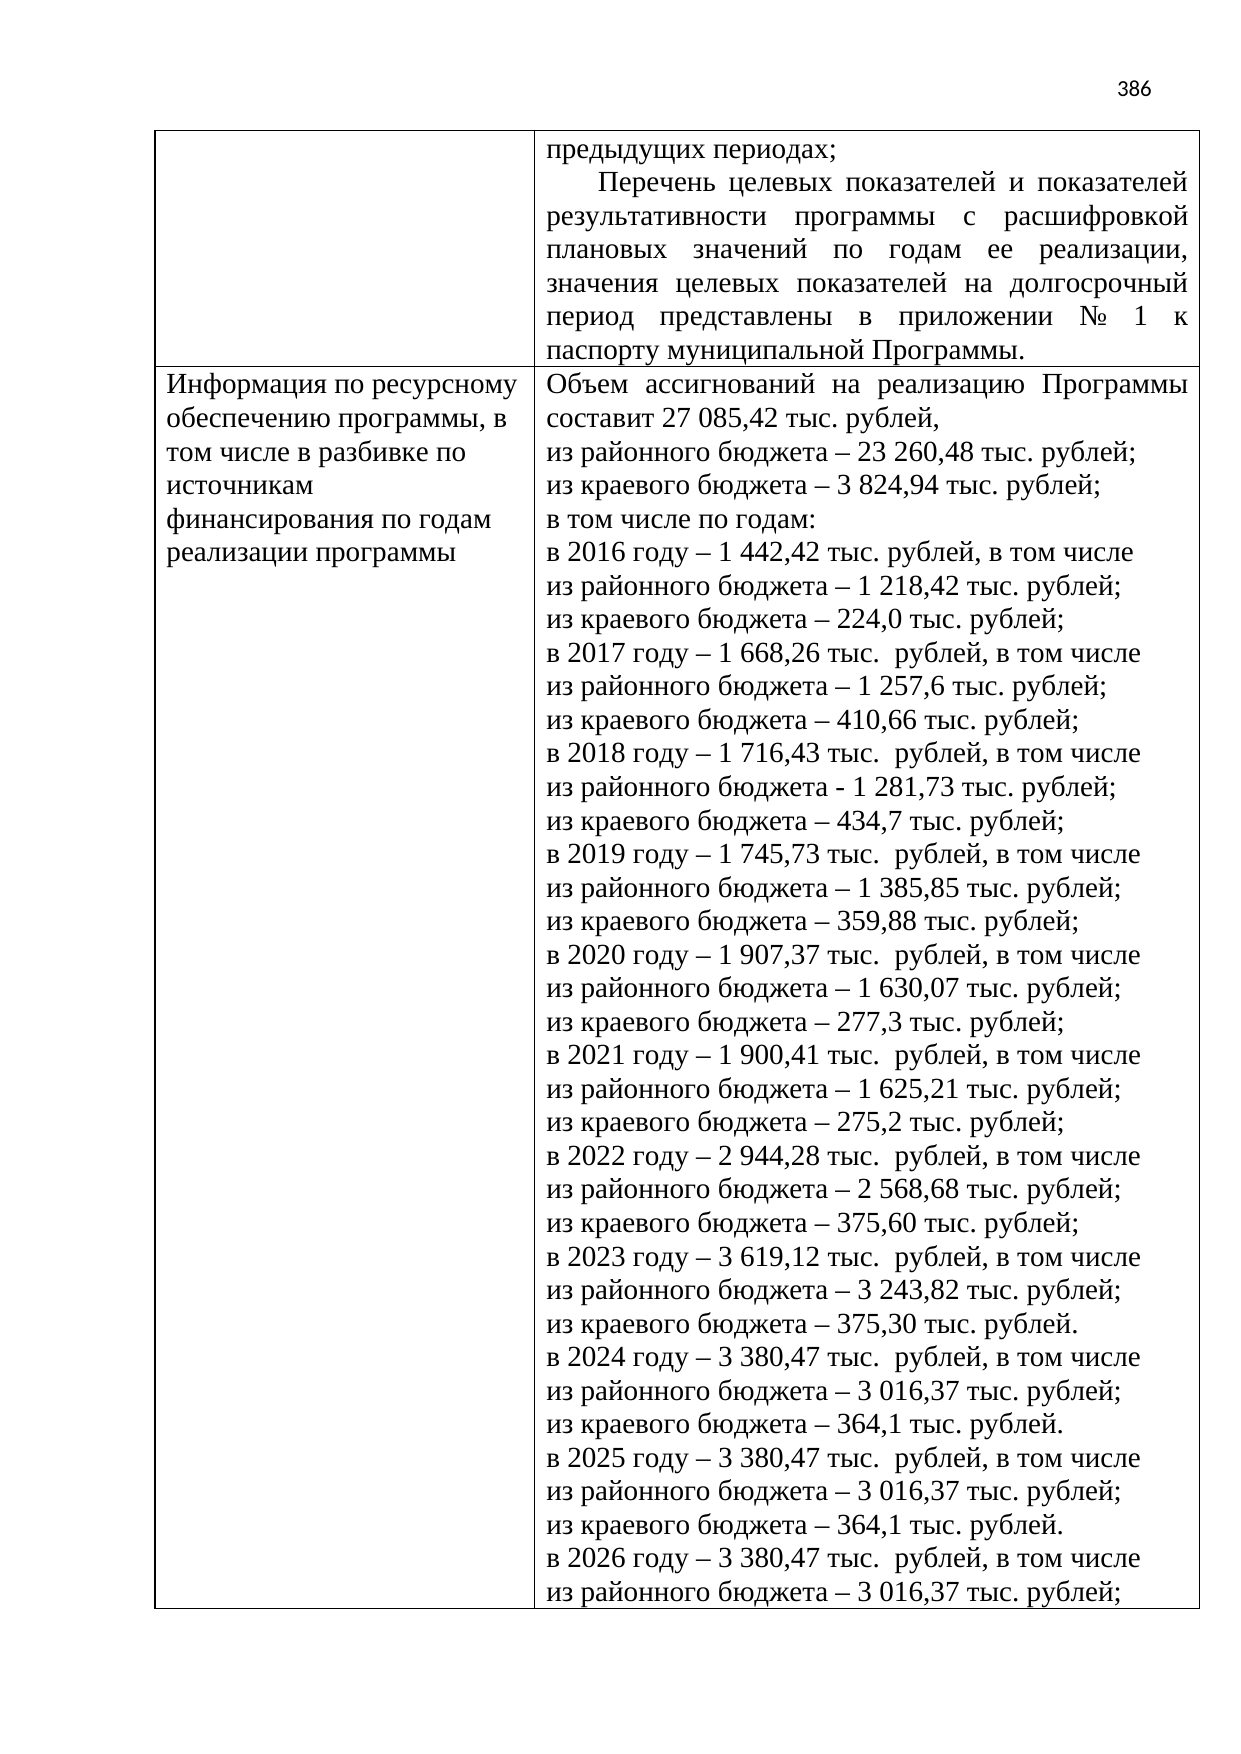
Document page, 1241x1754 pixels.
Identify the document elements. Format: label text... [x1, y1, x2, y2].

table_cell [535, 131, 1199, 366]
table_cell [156, 367, 534, 1608]
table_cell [156, 131, 534, 366]
